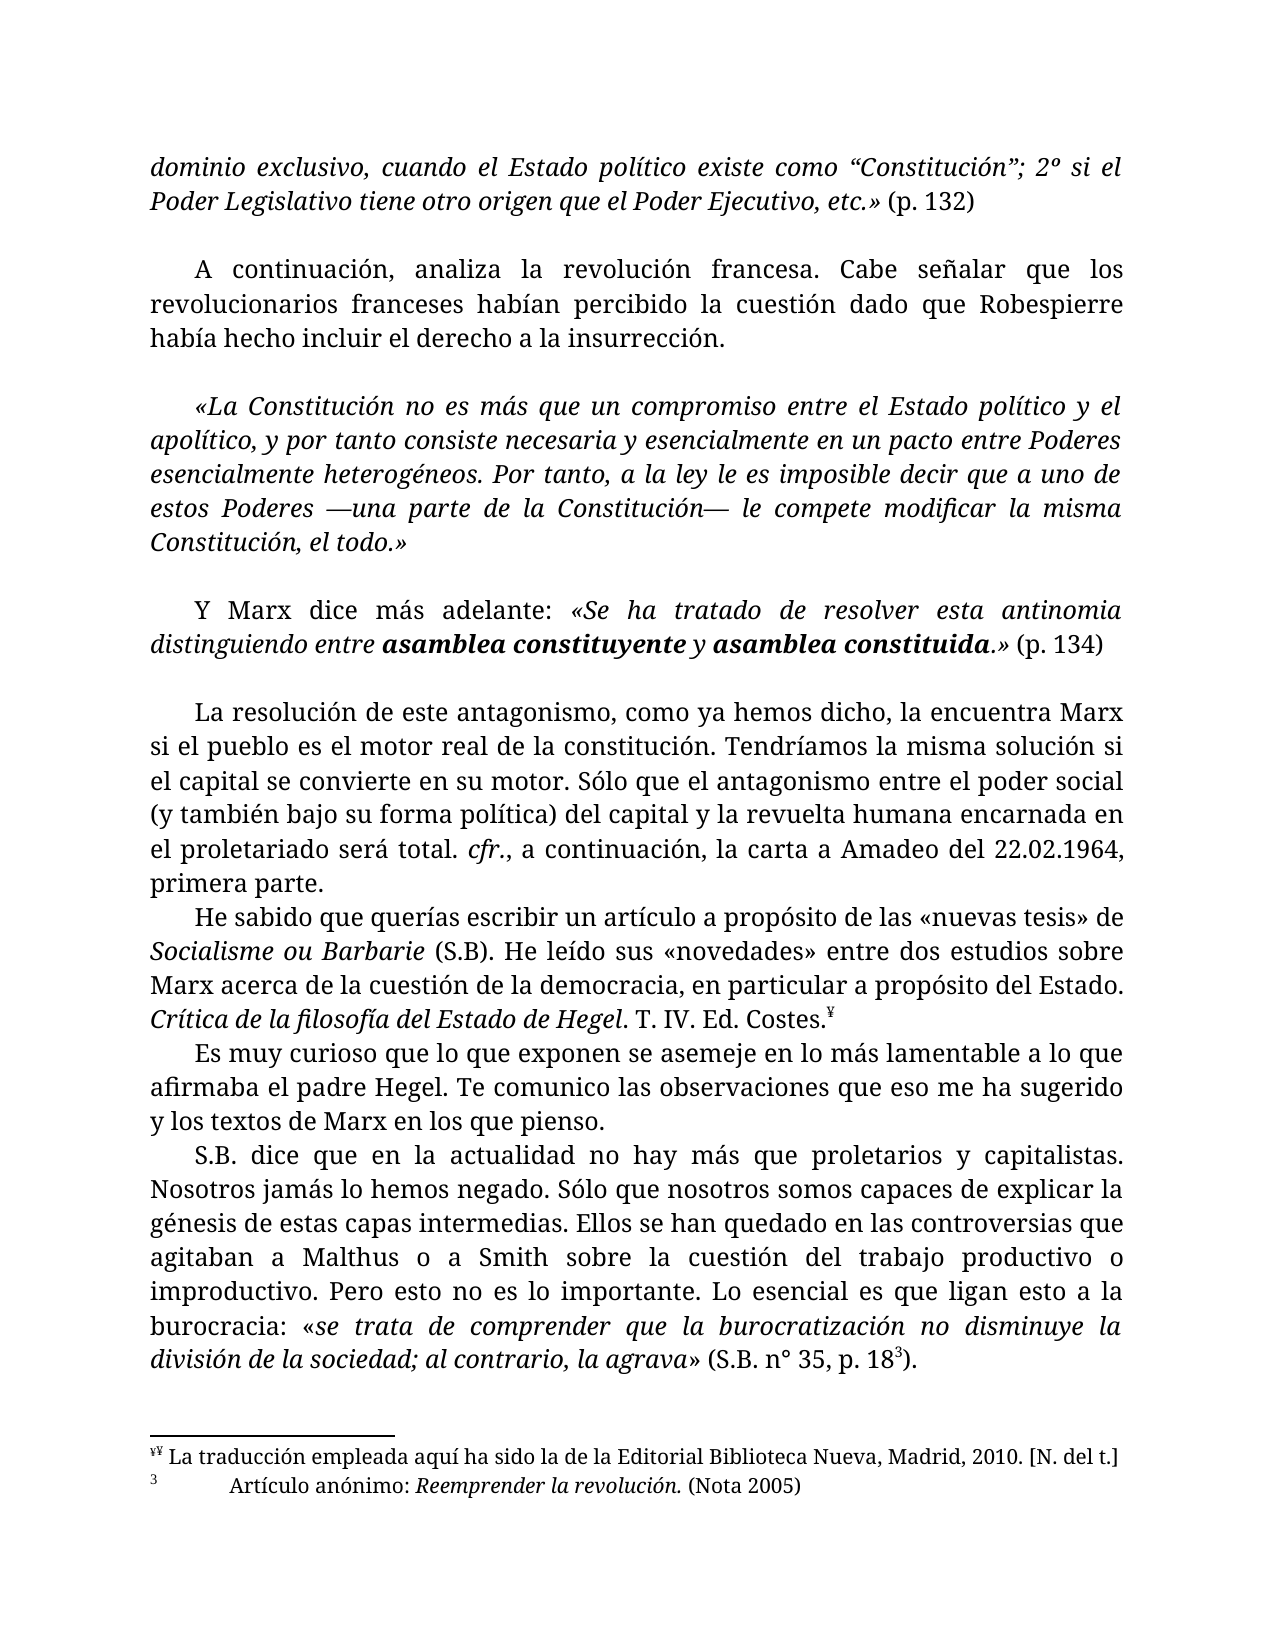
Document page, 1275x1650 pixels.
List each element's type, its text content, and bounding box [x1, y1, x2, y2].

text Es muy curioso que lo que exponen se asemeje en lo más lamentable a lo que afirmaba el padre Hegel. Te comunico las observaciones que eso me ha sugerido y los textos de Marx en los que pienso. [150, 1036, 1125, 1138]
text Y Marx dice más adelante: «Se ha tratado de resolver esta antinomia distinguiendo entre asamblea constituyente y asamblea constituida.» (p. 134) [150, 593, 1125, 661]
text S.B. dice que en la actualidad no hay más que proletarios y capitalistas. Nosotros jamás lo hemos negado. Sólo que nosotros somos capaces de explicar la génesis de estas capas intermedias. Ellos se han quedado en las controversias que agitaban a Malthus o a Smith sobre la cuestión del trabajo productivo o improductivo. Pero esto no es lo importante. Lo esencial es que ligan esto a la burocracia: «se trata de comprender que la burocratización no disminuye la división de la sociedad; al contrario, la agrava» (S.B. n° 35, p. 18). [150, 1138, 1125, 1376]
text «La Constitución no es más que un compromiso entre el Estado político y el apolítico, y por tanto consiste necesaria y esencialmente en un pacto entre Poderes esencialmente heterogéneos. Por tanto, a la ley le es imposible decir que a uno de estos Poderes —una parte de la Constitución— le compete modificar la misma Constitución, el todo.» [150, 388, 1125, 559]
text A continuación, analiza la revolución francesa. Cabe señalar que los revolucionarios franceses habían percibido la cuestión dado que Robespierre había hecho incluir el derecho a la insurrección. [150, 252, 1125, 354]
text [150, 150, 1125, 218]
text He sabido que querías escribir un artículo a propósito de las «nuevas tesis» de Socialisme ou Barbarie (S.B). He leído sus «novedades» entre dos estudios sobre Marx acerca de la cuestión de la democracia, en particular a propósito del Estado. Crítica de la filosofía del Estado de Hegel. T. IV. Ed. Costes.¥ [150, 899, 1125, 1036]
text La resolución de este antagonismo, como ya hemos dicho, la encuentra Marx si el pueblo es el motor real de la constitución. Tendríamos la misma solución si el capital se convierte en su motor. Sólo que el antagonismo entre el poder social (y también bajo su forma política) del capital y la revuelta humana encarnada en el proletariado será total. cfr., a continuación, la carta a Amadeo del 22.02.1964, primera parte. [150, 695, 1125, 899]
